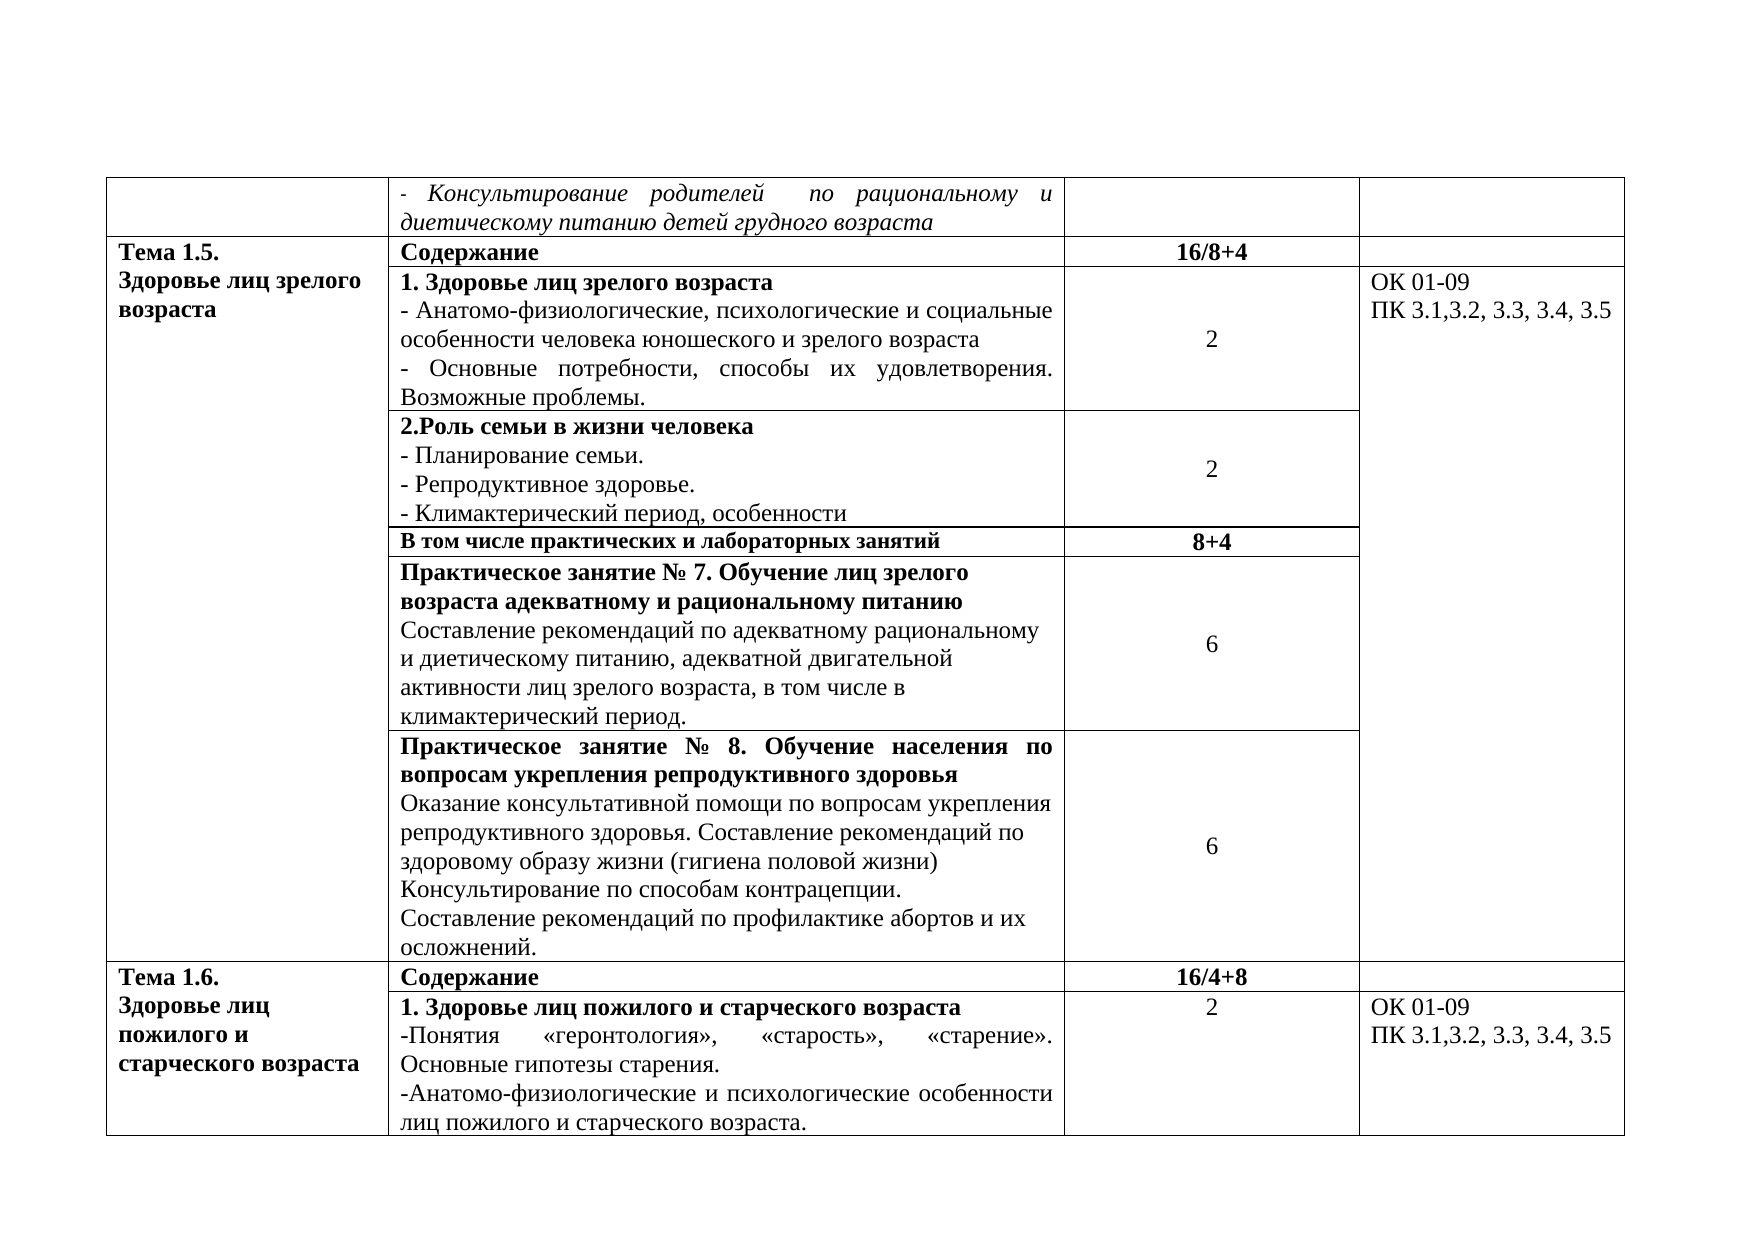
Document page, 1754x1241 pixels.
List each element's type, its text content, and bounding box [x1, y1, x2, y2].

table_cell 1. Здоровье лиц пожилого и старческого возраста -Понятия «геронтология», «старость», «старение». Основные гипотезы старения. -Анатомо-физиологические и психологические особенности лиц пожилого и старческого возраста. [389, 992, 1064, 1135]
table_cell 2 [1065, 411, 1359, 526]
table_cell 6 [1065, 557, 1359, 730]
table_cell В том числе практических и лабораторных занятий [389, 528, 1064, 556]
table_cell 1. Здоровье лиц зрелого возраста - Анатомо-физиологические, психологические и социальные особенности человека юношеского и зрелого возраста - Основные потребности, способы их удовлетворения. Возможные проблемы. [389, 267, 1064, 410]
table_cell Тема 1.6. Здоровье лиц пожилого и старческого возраста [107, 962, 388, 1135]
table_cell 8+4 [1065, 528, 1359, 556]
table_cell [1360, 992, 1624, 1135]
table_cell 6 [1065, 178, 1359, 236]
table_cell 16/8+4 [1065, 237, 1359, 266]
table_cell 2 [1065, 267, 1359, 410]
table_cell Содержание [389, 237, 1064, 266]
table_cell 2 [1065, 992, 1359, 1135]
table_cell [389, 178, 1064, 236]
table_cell Практическое занятие № 8. Обучение населения по вопросам укрепления репродуктивного здоровья Оказание консультативной помощи по вопросам укрепления репродуктивного здоровья. Составление рекомендаций по здоровому образу жизни (гигиена половой жизни) Консультирование по способам контрацепции. Составление рекомендаций по профилактике абортов и их осложнений. [389, 731, 1064, 961]
table_cell [1360, 962, 1624, 991]
table_cell Тема 1.5. Здоровье лиц зрелого возраста [107, 237, 388, 961]
table_cell Практическое занятие № 7. Обучение лиц зрелого возраста адекватному и рациональному питанию Составление рекомендаций по адекватному рациональному и диетическому питанию, адекватной двигательной активности лиц зрелого возраста, в том числе в климактерический период. [389, 557, 1064, 730]
table_cell 2.Роль семьи в жизни человека - Планирование семьи. - Репродуктивное здоровье. - Климактерический период, особенности [389, 411, 1064, 526]
table_cell ОК 01-09 ПК 3.1,3.2, 3.3, 3.4, 3.5 [1360, 267, 1624, 961]
table_cell Содержание [389, 962, 1064, 991]
table_cell 6 [1065, 731, 1359, 961]
table_cell 16/4+8 [1065, 962, 1359, 991]
table_cell [1360, 237, 1624, 266]
